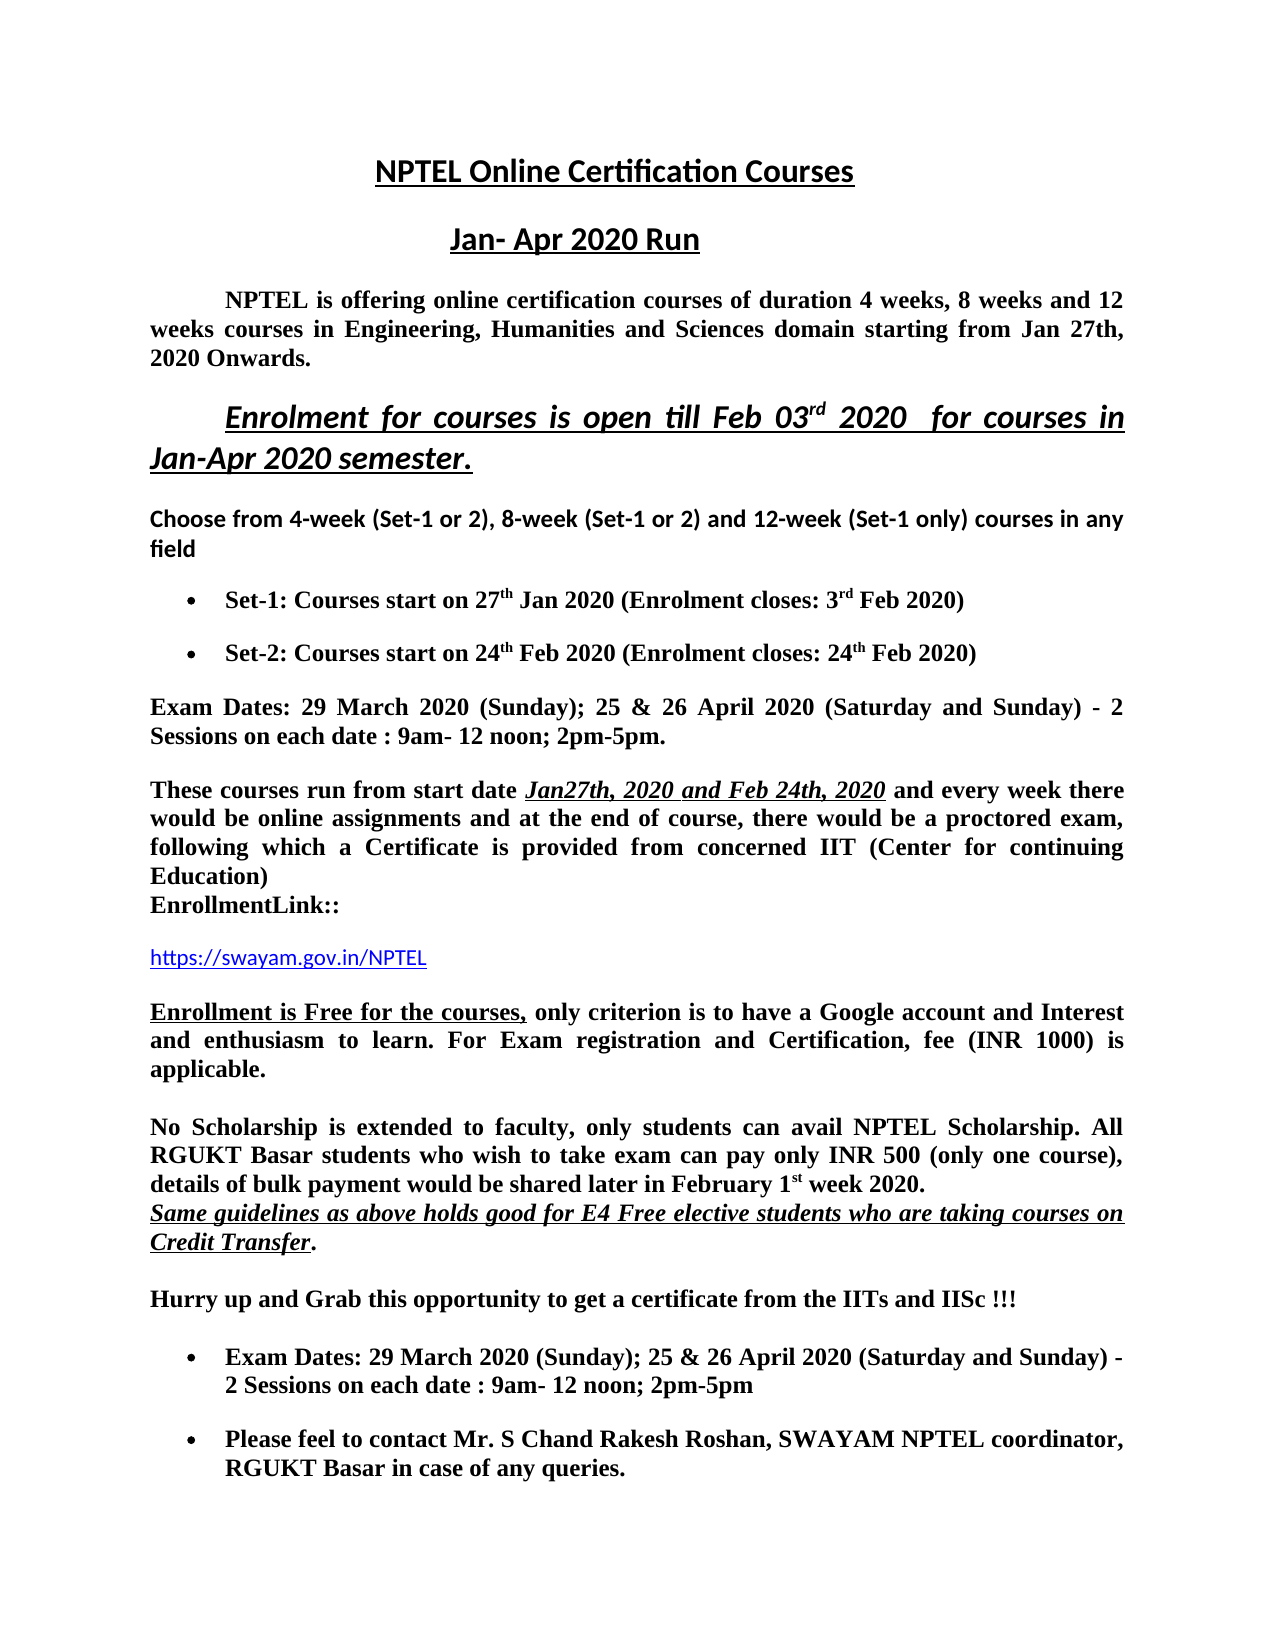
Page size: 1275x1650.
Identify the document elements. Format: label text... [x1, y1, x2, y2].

list Please feel to contact Mr. S Chand Rakesh Roshan, SWAYAM NPTEL coordinator, RGUKT Basar in case of any queries. [187, 1424, 1125, 1482]
text Choose from 4-week (Set-1 or 2), 8-week (Set-1 or 2) and 12-week (Set-1 only) courses in any field [150, 503, 1125, 564]
text https://swayam.gov.in/NPTEL [150, 943, 1125, 972]
text Same guidelines as above holds good for E4 Free elective students who are taking courses on Credit Transfer. [150, 1224, 1125, 1255]
list Set-1: Courses start on 27th Jan 2020 (Enrolment closes: 3rd Feb 2020) [187, 585, 1125, 613]
text These courses run from start date Jan27th, 2020 and Feb 24th, 2020 and every week there would be online assignments and at the end of course, there would be a proctored exam, following which a Certificate is provided from concerned IIT (Center for continuing Education) EnrollmentLink:: [150, 775, 1125, 918]
text NPTEL Online Certification Courses [150, 150, 1125, 191]
text Exam Dates: 29 March 2020 (Sunday); 25 & 26 April 2020 (Saturday and Sunday) - 2 Sessions on each date : 9am- 12 noon; 2pm-5pm. [150, 692, 1125, 750]
text No Scholarship is extended to faculty, only students can avail NPTEL Scholarship. All RGUKT Basar students who wish to take exam can pay only INR 500 (only one course), details of bulk payment would be shared later in February 1st week 2020. [150, 1112, 1125, 1198]
text Enrolment for courses is open till Feb 03rd 2020 for courses in Jan-Apr 2020 semester. [150, 396, 1125, 478]
text Hurry up and Grab this opportunity to get a certificate from the IITs and IISc !!! [150, 1284, 1125, 1313]
text NPTEL is offering online certification courses of duration 4 weeks, 8 weeks and 12 weeks courses in Engineering, Humanities and Sciences domain starting from Jan 27th, 2020 Onwards. [150, 285, 1125, 371]
list Set-2: Courses start on 24th Feb 2020 (Enrolment closes: 24th Feb 2020) [187, 638, 1125, 667]
text Jan- Apr 2020 Run [225, 218, 1125, 258]
text Enrollment is Free for the courses, only criterion is to have a Google account and Interest and enthusiasm to learn. For Exam registration and Certification, fee (INR 1000) is applicable. [150, 997, 1125, 1083]
text Same guidelines as above holds good for E4 Free elective students who are taking courses on Credit Transfer. [150, 1198, 1125, 1223]
list Exam Dates: 29 March 2020 (Sunday); 25 & 26 April 2020 (Saturday and Sunday) - 2 Sessions on each date : 9am- 12 noon; 2pm-5pm [187, 1342, 1125, 1399]
